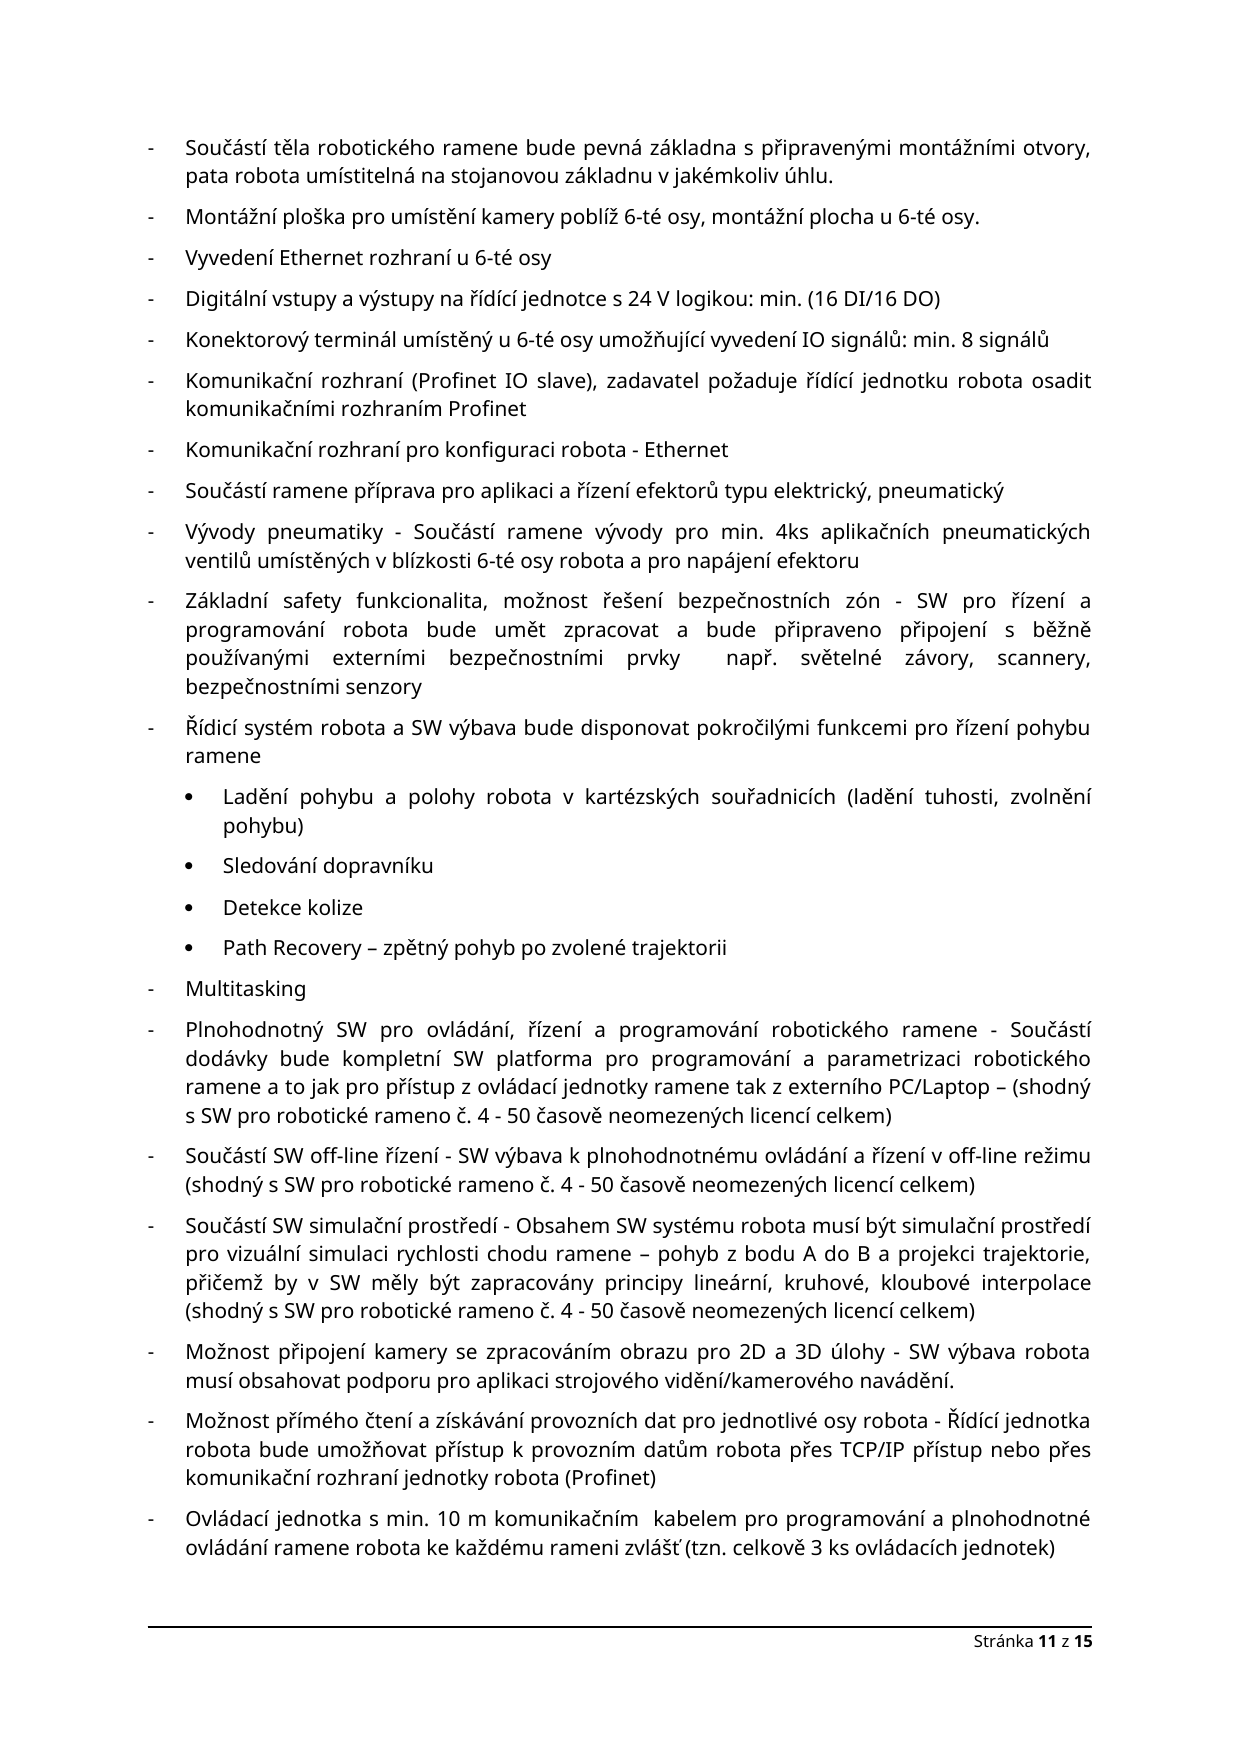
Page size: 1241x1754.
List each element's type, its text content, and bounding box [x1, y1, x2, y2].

list Digitální vstupy a výstupy na řídící jednotce s 24 V logikou: min. (16 DI/16 DO) [148, 284, 1092, 313]
list Konektorový terminál umístěný u 6-té osy umožňující vyvedení IO signálů: min. 8 signálů [148, 325, 1092, 353]
list Součástí SW simulační prostředí - Obsahem SW systému robota musí být simulační prostředí pro vizuální simulaci rychlosti chodu ramene – pohyb z bodu A do B a projekci trajektorie, přičemž by v SW měly být zapracovány principy lineární, kruhové, kloubové interpolace (shodný s SW pro robotické rameno č. 4 - 50 časově neomezených licencí celkem) [148, 1211, 1092, 1325]
list Ovládací jednotka s min. 10 m komunikačním kabelem pro programování a plnohodnotné ovládání ramene robota ke každému rameni zvlášť (tzn. celkově 3 ks ovládacích jednotek) [148, 1504, 1092, 1561]
list Možnost přímého čtení a získávání provozních dat pro jednotlivé osy robota - Řídící jednotka robota bude umožňovat přístup k provozním datům robota přes TCP/IP přístup nebo přes komunikační rozhraní jednotky robota (Profinet) [148, 1407, 1092, 1492]
list Součástí SW off-line řízení - SW výbava k plnohodnotnému ovládání a řízení v off-line režimu (shodný s SW pro robotické rameno č. 4 - 50 časově neomezených licencí celkem) [148, 1142, 1092, 1198]
list Komunikační rozhraní (Profinet IO slave), zadavatel požaduje řídící jednotku robota osadit komunikačními rozhraním Profinet [148, 366, 1092, 423]
list Ladění pohybu a polohy robota v kartézských souřadnicích (ladění tuhosti, zvolnění pohybu) [185, 782, 1092, 839]
list Multitasking [148, 974, 1092, 1003]
list Řídicí systém robota a SW výbava bude disponovat pokročilými funkcemi pro řízení pohybu ramene [148, 713, 1092, 770]
list Sledování dopravníku [185, 852, 1092, 880]
list Detekce kolize [185, 893, 1092, 921]
list Vyvedení Ethernet rozhraní u 6-té osy [148, 243, 1092, 272]
list Součástí ramene příprava pro aplikaci a řízení efektorů typu elektrický, pneumatický [148, 476, 1092, 505]
list Vývody pneumatiky - Součástí ramene vývody pro min. 4ks aplikačních pneumatických ventilů umístěných v blízkosti 6-té osy robota a pro napájení efektoru [148, 517, 1092, 574]
list Path Recovery – zpětný pohyb po zvolené trajektorii [185, 933, 1092, 962]
list Možnost připojení kamery se zpracováním obrazu pro 2D a 3D úlohy - SW výbava robota musí obsahovat podporu pro aplikaci strojového vidění/kamerového navádění. [148, 1337, 1092, 1394]
list Součástí těla robotického ramene bude pevná základna s připravenými montážními otvory, pata robota umístitelná na stojanovou základnu v jakémkoliv úhlu. [148, 133, 1092, 190]
list Komunikační rozhraní pro konfiguraci robota - Ethernet [148, 435, 1092, 464]
list Základní safety funkcionalita, možnost řešení bezpečnostních zón - SW pro řízení a programování robota bude umět zpracovat a bude připraveno připojení s běžně používanými externími bezpečnostními prvky např. světelné závory, scannery, bezpečnostními senzory [148, 587, 1092, 700]
list Plnohodnotný SW pro ovládání, řízení a programování robotického ramene - Součástí dodávky bude kompletní SW platforma pro programování a parametrizaci robotického ramene a to jak pro přístup z ovládací jednotky ramene tak z externího PC/Laptop – (shodný s SW pro robotické rameno č. 4 - 50 časově neomezených licencí celkem) [148, 1015, 1092, 1129]
list Montážní ploška pro umístění kamery poblíž 6-té osy, montážní plocha u 6-té osy. [148, 202, 1092, 231]
